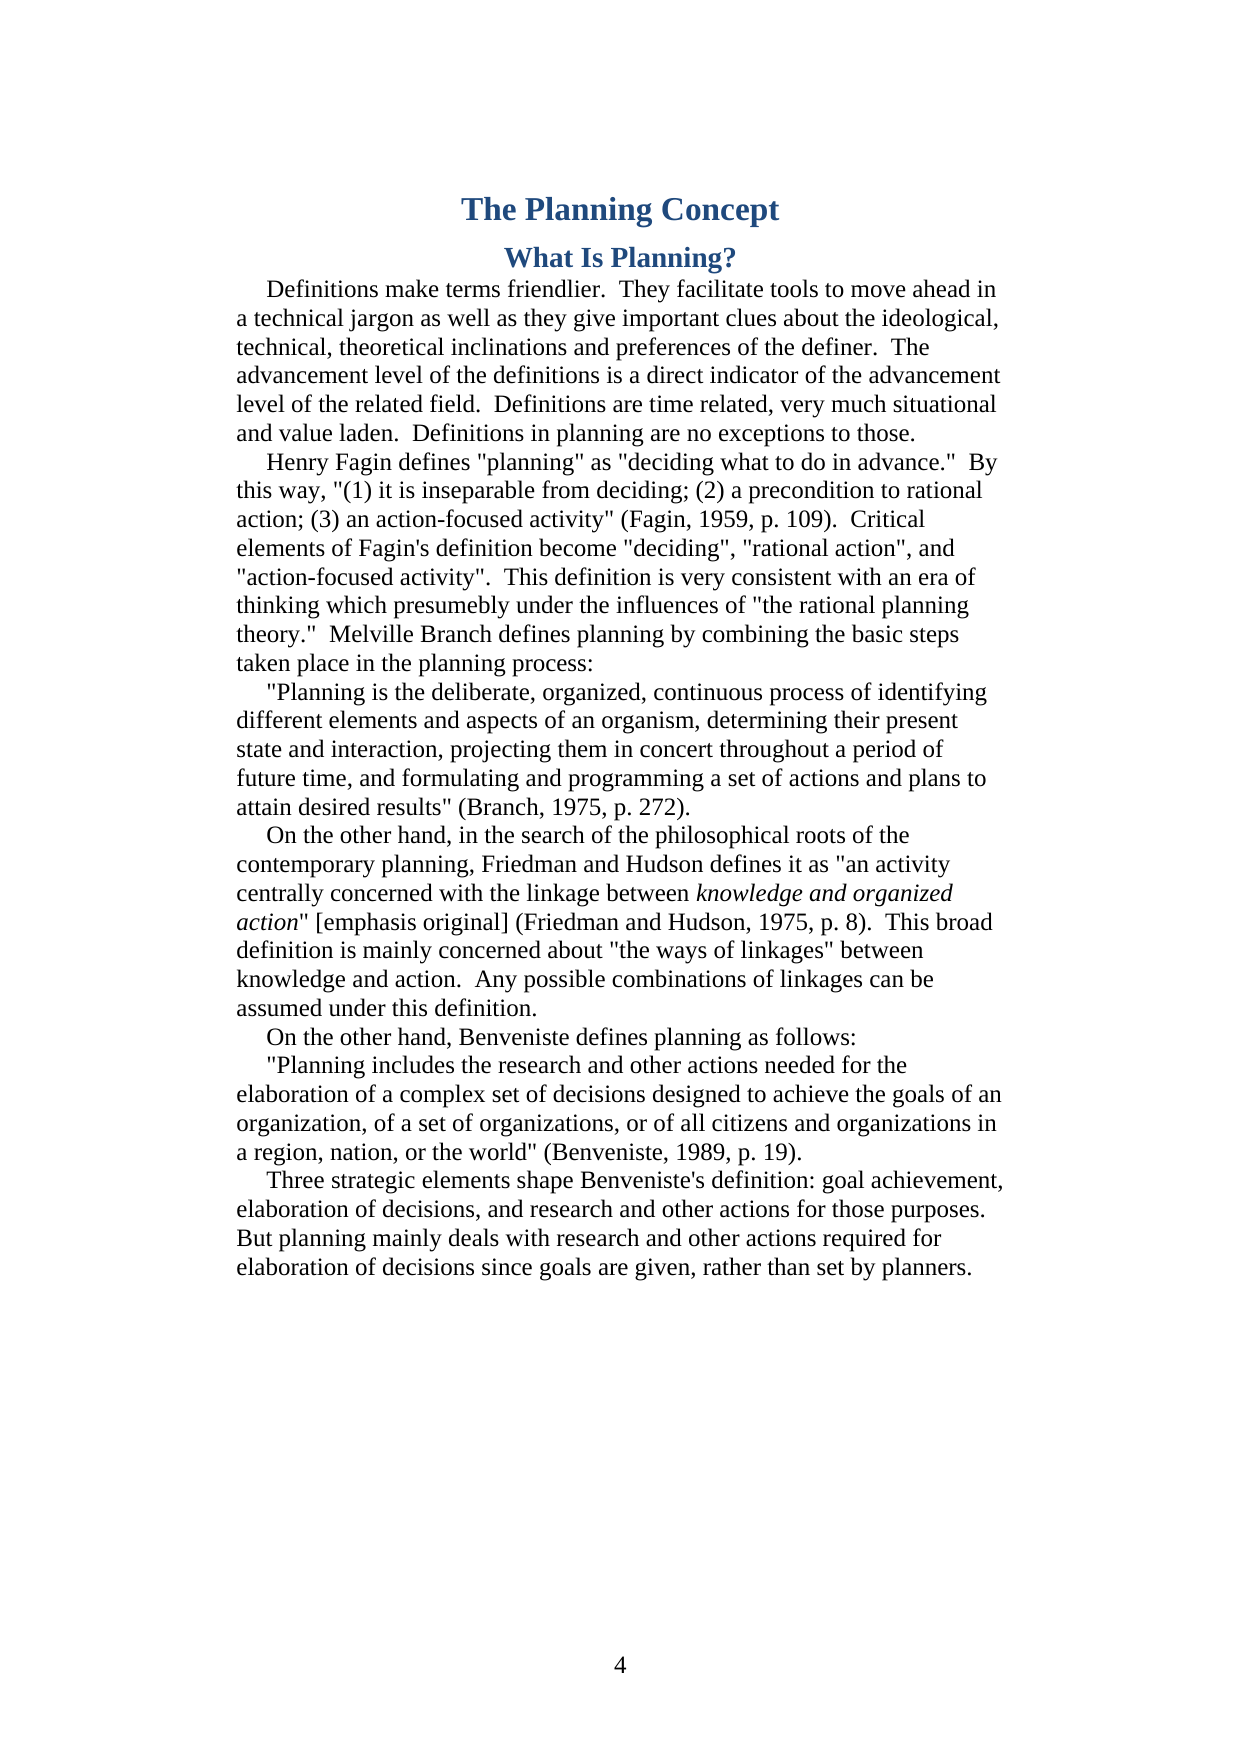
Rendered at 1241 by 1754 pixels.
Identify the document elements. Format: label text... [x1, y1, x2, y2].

text On the other hand, Benveniste defines planning as follows: [236, 1022, 1004, 1050]
text "Planning is the deliberate, organized, continuous process of identifying different elements and aspects of an organism, determining their present state and interaction, projecting them in concert throughout a period of future time, and formulating and programming a set of actions and plans to attain desired results" (Branch, 1975, p. 272). [236, 677, 1004, 820]
text On the other hand, in the search of the philosophical roots of the contemporary planning, Friedman and Hudson defines it as "an activity centrally concerned with the linkage between knowledge and organized action" [emphasis original] (Friedman and Hudson, 1975, p. 8). This broad definition is mainly concerned about "the ways of linkages" between knowledge and action. Any possible combinations of linkages can be assumed under this definition. [236, 820, 1004, 1022]
subtitle The Planning Concept [236, 190, 1004, 228]
text Definitions make terms friendlier. They facilitate tools to move ahead in a technical jargon as well as they give important clues about the ideological, technical, theoretical inclinations and preferences of the definer. The advancement level of the definitions is a direct indicator of the advancement level of the related field. Definitions are time related, very much situational and value laden. Definitions in planning are no exceptions to those. [236, 274, 1004, 447]
text Henry Fagin defines "planning" as "deciding what to do in advance." By this way, "(1) it is inseparable from deciding; (2) a precondition to rational action; (3) an action-focused activity" (Fagin, 1959, p. 109). Critical elements of Fagin's definition become "deciding", "rational action", and "action-focused activity". This definition is very consistent with an era of thinking which presumebly under the influences of "the rational planning theory." Melville Branch defines planning by combining the basic steps taken place in the planning process: [236, 447, 1004, 677]
text Three strategic elements shape Benveniste's definition: goal achievement, elaboration of decisions, and research and other actions for those purposes. But planning mainly deals with research and other actions required for elaboration of decisions since goals are given, rather than set by planners. [236, 1165, 1004, 1280]
text "Planning includes the research and other actions needed for the elaboration of a complex set of decisions designed to achieve the goals of an organization, of a set of organizations, or of all citizens and organizations in a region, nation, or the world" (Benveniste, 1989, p. 19). [236, 1050, 1004, 1165]
subtitle What Is Planning? [236, 241, 1004, 274]
